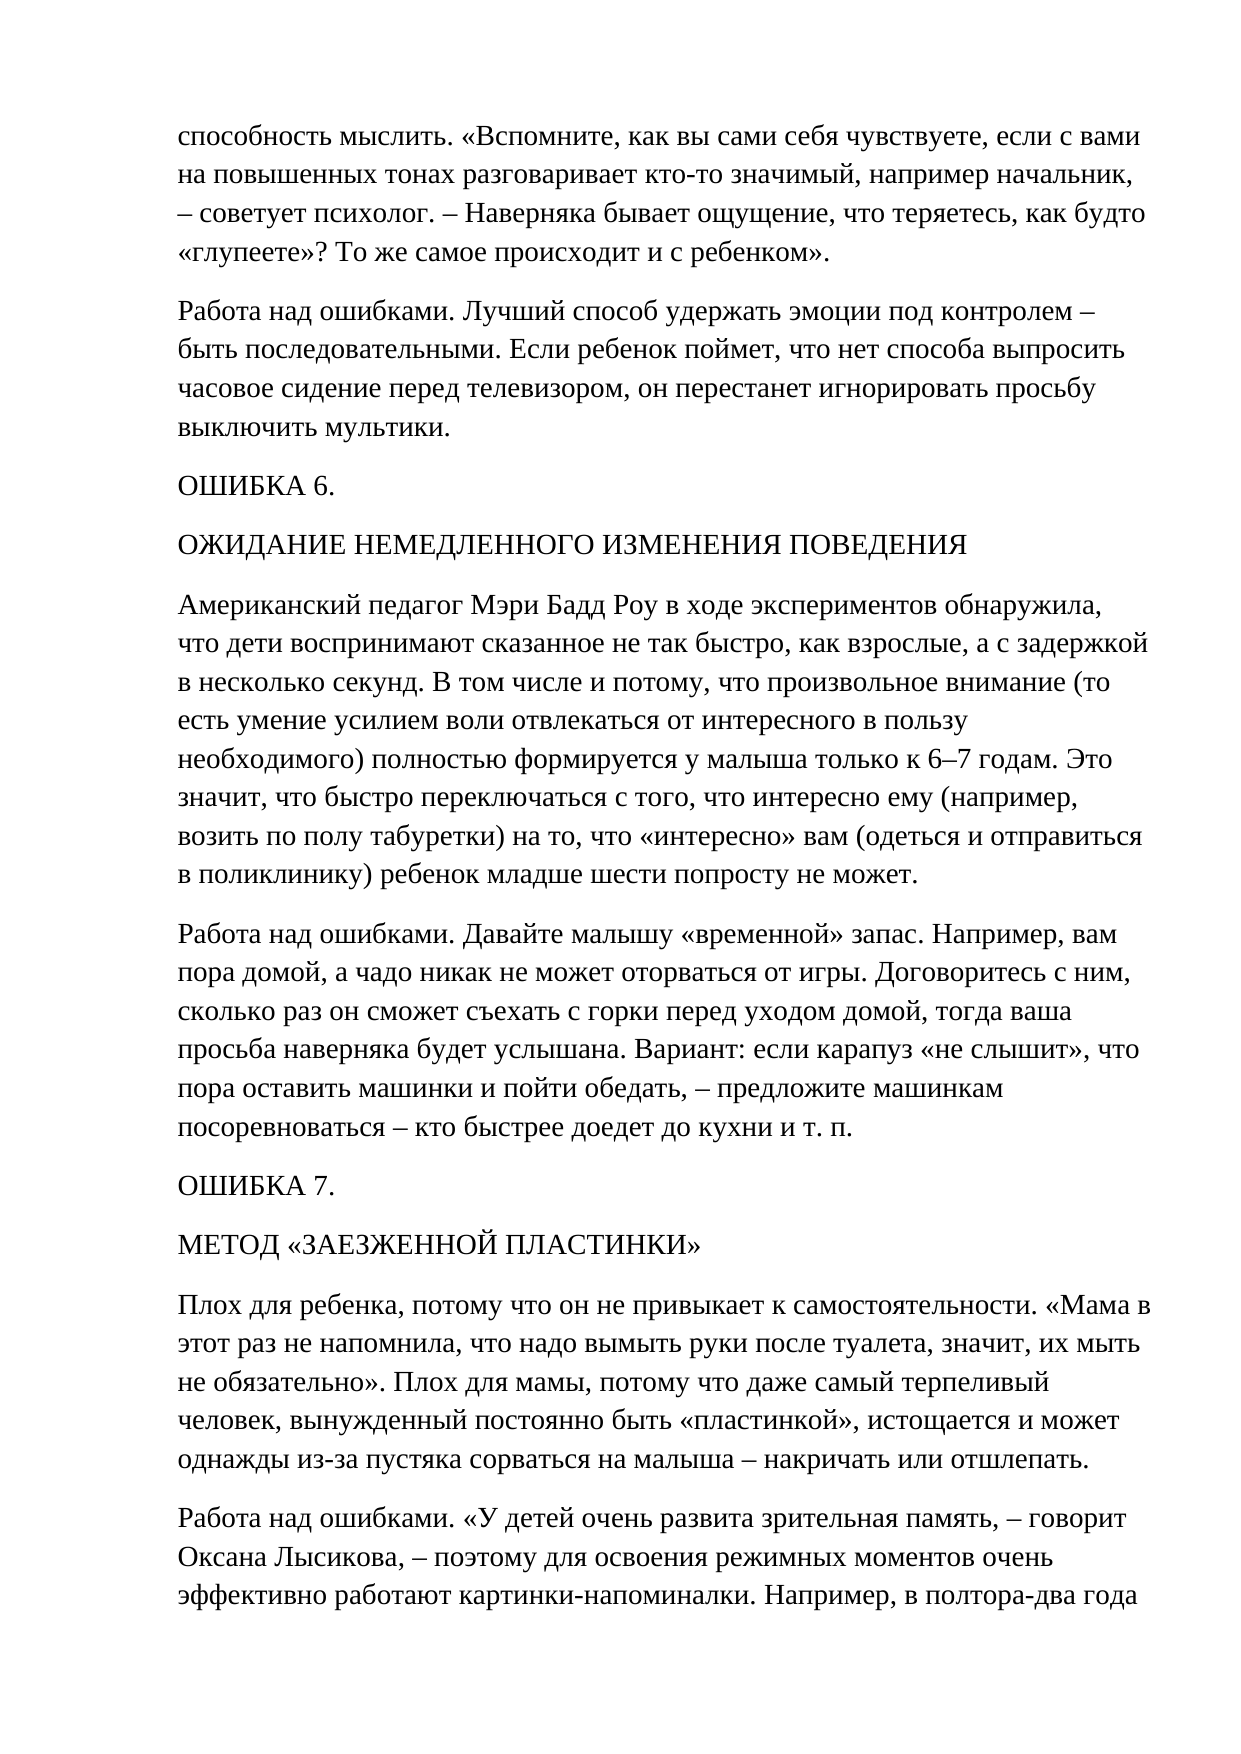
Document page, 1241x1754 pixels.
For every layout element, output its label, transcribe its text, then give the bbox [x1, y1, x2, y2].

text Американский педагог Мэри Бадд Роу в ходе экспериментов обнаружила, что дети воспринимают сказанное не так быстро, как взрослые, а с задержкой в несколько секунд. В том числе и потому, что произвольное внимание (то есть умение усилием воли отвлекаться от интересного в пользу необходимого) полностью формируется у малыша только к 6–7 годам. Это значит, что быстро переключаться с того, что интересно ему (например, возить по полу табуретки) на то, что «интересно» вам (одеться и отправиться в поликлинику) ребенок младше шести попросту не может. [177, 587, 1152, 890]
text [177, 118, 1152, 267]
text Работа над ошибками. Лучший способ удержать эмоции под контролем – быть последовательными. Если ребенок поймет, что нет способа выпросить часовое сидение перед телевизором, он перестанет игнорировать просьбу выключить мультики. [177, 293, 1152, 442]
text Работа над ошибками. Давайте малышу «временной» запас. Например, вам пора домой, а чадо никак не может оторваться от игры. Договоритесь с ним, сколько раз он сможет съехать с горки перед уходом домой, тогда ваша просьба наверняка будет услышана. Вариант: если карапуз «не слышит», что пора оставить машинки и пойти обедать, – предложите машинкам посоревноваться – кто быстрее доедет до кухни и т. п. [177, 916, 1152, 1142]
text ОШИБКА 6. [177, 468, 1152, 502]
text ОШИБКА 7. [177, 1168, 1152, 1202]
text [177, 1500, 1152, 1611]
text МЕТОД «ЗАЕЗЖЕННОЙ ПЛАСТИНКИ» [177, 1227, 1152, 1261]
text Плох для ребенка, потому что он не привыкает к самостоятельности. «Мама в этот раз не напомнила, что надо вымыть руки после туалета, значит, их мыть не обязательно». Плох для мамы, потому что даже самый терпеливый человек, вынужденный постоянно быть «пластинкой», истощается и может однажды из-за пустяка сорваться на малыша – накричать или отшлепать. [177, 1287, 1152, 1474]
text ОЖИДАНИЕ НЕМЕДЛЕННОГО ИЗМЕНЕНИЯ ПОВЕДЕНИЯ [177, 527, 1152, 561]
